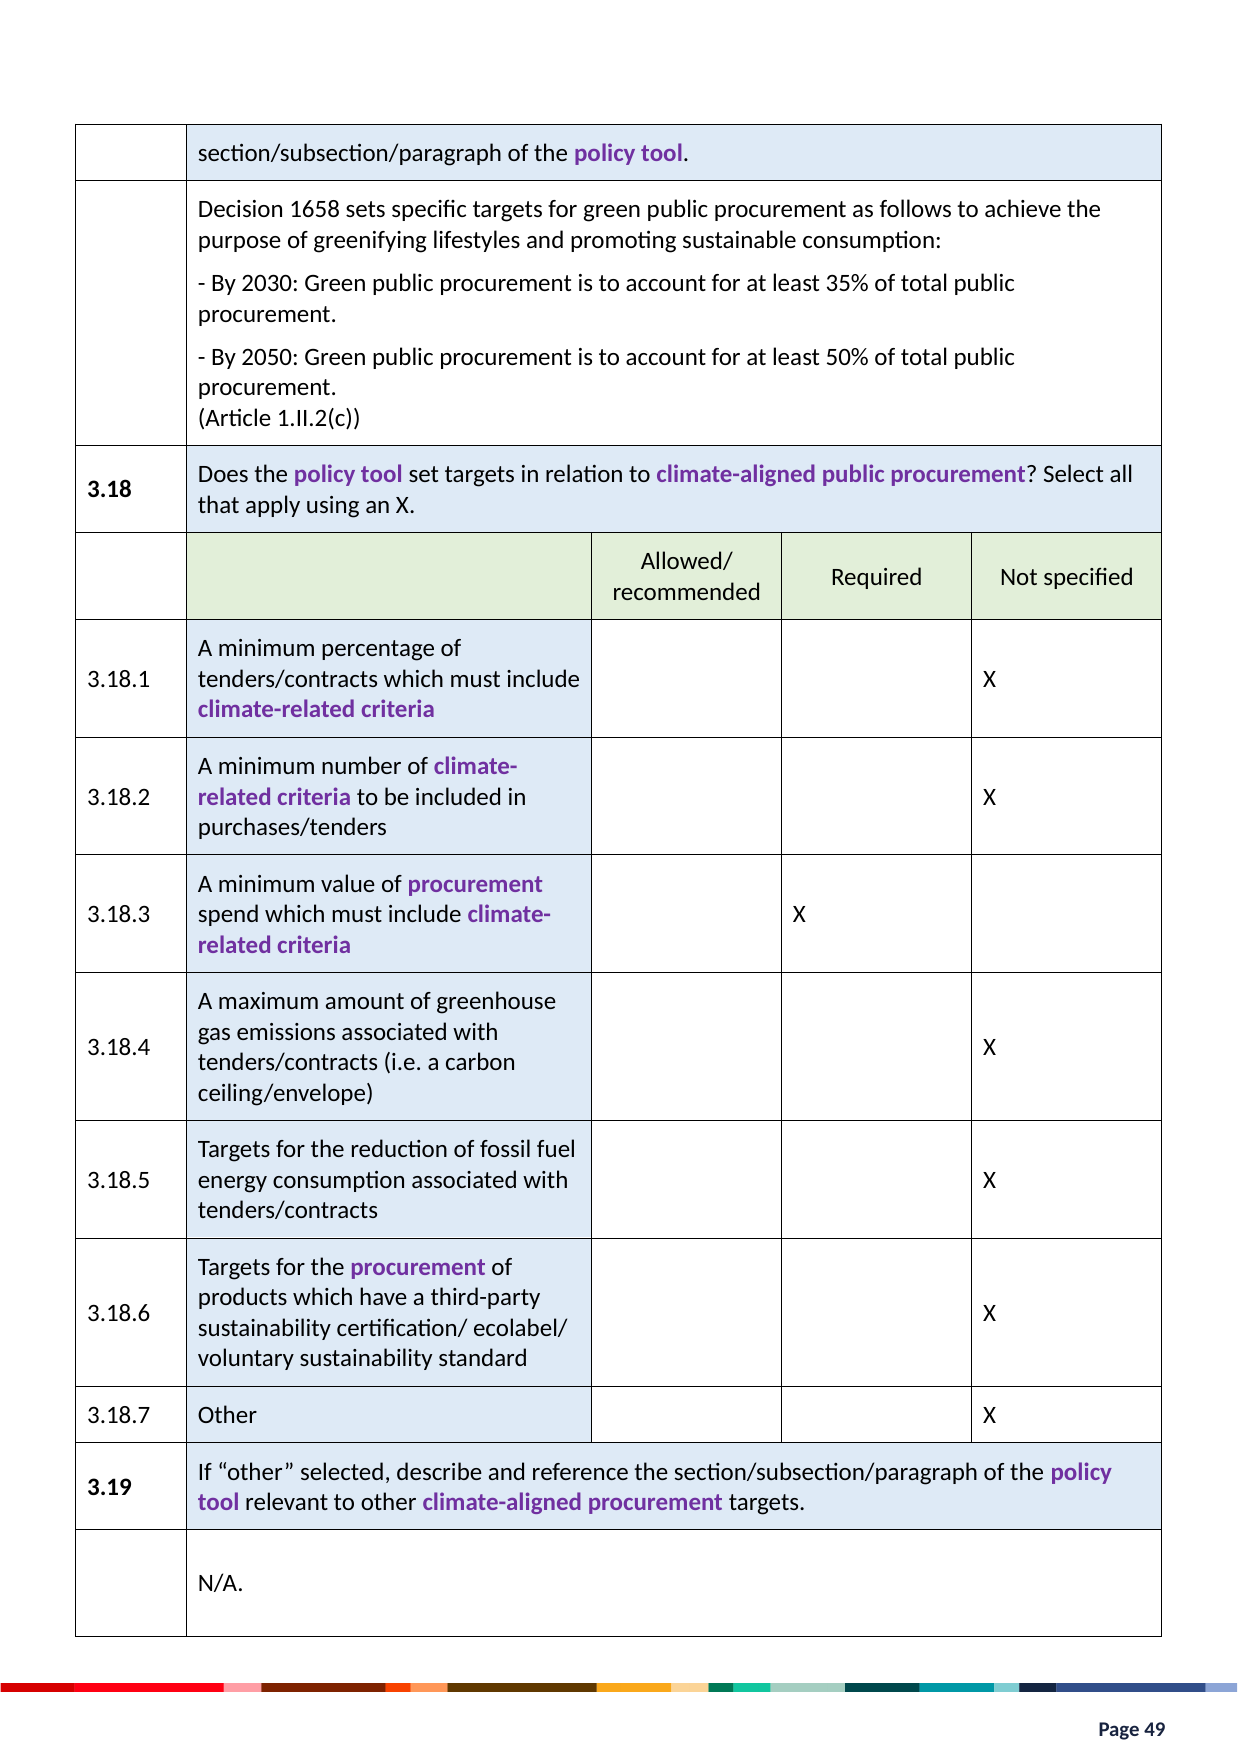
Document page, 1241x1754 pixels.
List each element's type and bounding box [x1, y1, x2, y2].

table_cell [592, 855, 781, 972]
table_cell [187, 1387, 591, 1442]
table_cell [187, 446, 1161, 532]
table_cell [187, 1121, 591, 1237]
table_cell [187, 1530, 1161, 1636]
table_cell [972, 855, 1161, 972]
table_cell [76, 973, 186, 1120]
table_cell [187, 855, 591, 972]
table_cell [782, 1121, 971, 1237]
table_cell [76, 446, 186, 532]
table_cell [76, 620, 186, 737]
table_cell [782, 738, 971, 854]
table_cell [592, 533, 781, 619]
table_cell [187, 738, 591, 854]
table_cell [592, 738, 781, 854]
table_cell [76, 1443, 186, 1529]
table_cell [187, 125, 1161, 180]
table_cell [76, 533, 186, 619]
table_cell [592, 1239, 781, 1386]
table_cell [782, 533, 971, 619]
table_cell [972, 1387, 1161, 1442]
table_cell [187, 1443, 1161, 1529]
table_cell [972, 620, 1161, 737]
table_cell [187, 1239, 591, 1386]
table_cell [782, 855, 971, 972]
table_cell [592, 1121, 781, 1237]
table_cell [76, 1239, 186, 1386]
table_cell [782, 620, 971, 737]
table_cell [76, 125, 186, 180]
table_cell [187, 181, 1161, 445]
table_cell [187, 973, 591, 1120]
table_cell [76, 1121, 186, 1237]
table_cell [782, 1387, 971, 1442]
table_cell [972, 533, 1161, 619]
picture [0, 1683, 1236, 1692]
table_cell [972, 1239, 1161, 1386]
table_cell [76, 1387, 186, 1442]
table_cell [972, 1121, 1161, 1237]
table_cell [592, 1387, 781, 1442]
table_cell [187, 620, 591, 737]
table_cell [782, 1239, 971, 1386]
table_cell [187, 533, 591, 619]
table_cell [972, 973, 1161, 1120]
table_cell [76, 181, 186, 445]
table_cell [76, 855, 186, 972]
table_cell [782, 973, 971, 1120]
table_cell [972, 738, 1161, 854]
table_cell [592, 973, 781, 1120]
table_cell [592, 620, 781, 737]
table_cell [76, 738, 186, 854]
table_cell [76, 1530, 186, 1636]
